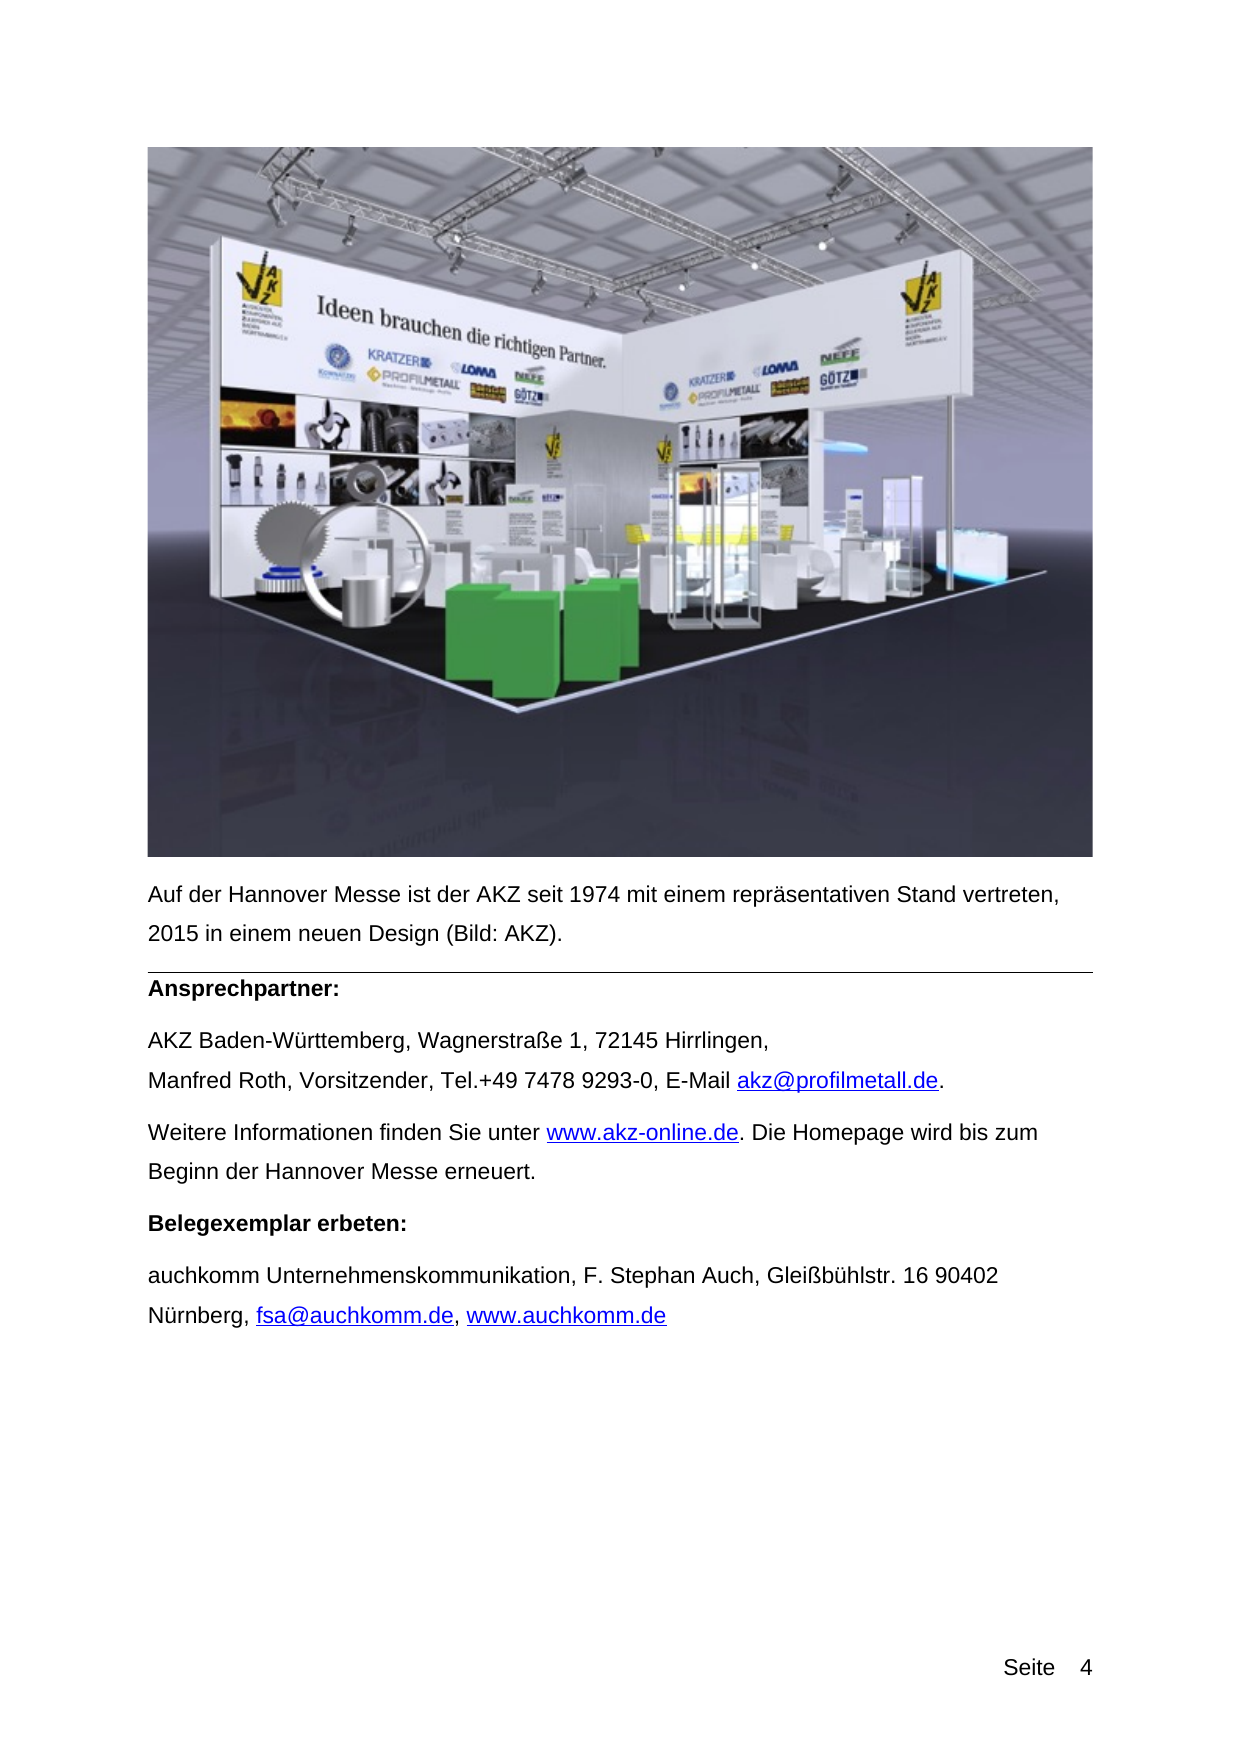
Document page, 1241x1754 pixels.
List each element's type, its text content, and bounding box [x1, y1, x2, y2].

text Ansprechpartner: [148, 973, 1093, 1002]
text auchkomm Unternehmenskommunikation, F. Stephan Auch, Gleißbühlstr. 16 90402 Nürnberg, fsa@auchkomm.de, www.auchkomm.de [148, 1262, 1093, 1328]
text Weitere Informationen finden Sie unter www.akz-online.de. Die Homepage wird bis zum Beginn der Hannover Messe erneuert. [148, 1119, 1093, 1185]
text Belegexemplar erbeten: [148, 1210, 1093, 1237]
picture [147, 147, 1093, 857]
text Auf der Hannover Messe ist der AKZ seit 1974 mit einem repräsentativen Stand vertreten, 2015 in einem neuen Design (Bild: AKZ). [148, 881, 1093, 947]
text AKZ Baden-Württemberg, Wagnerstraße 1, 72145 Hirrlingen, Manfred Roth, Vorsitzender, Tel.+49 7478 9293-0, E-Mail akz@profilmetall.de. [148, 1027, 1093, 1093]
